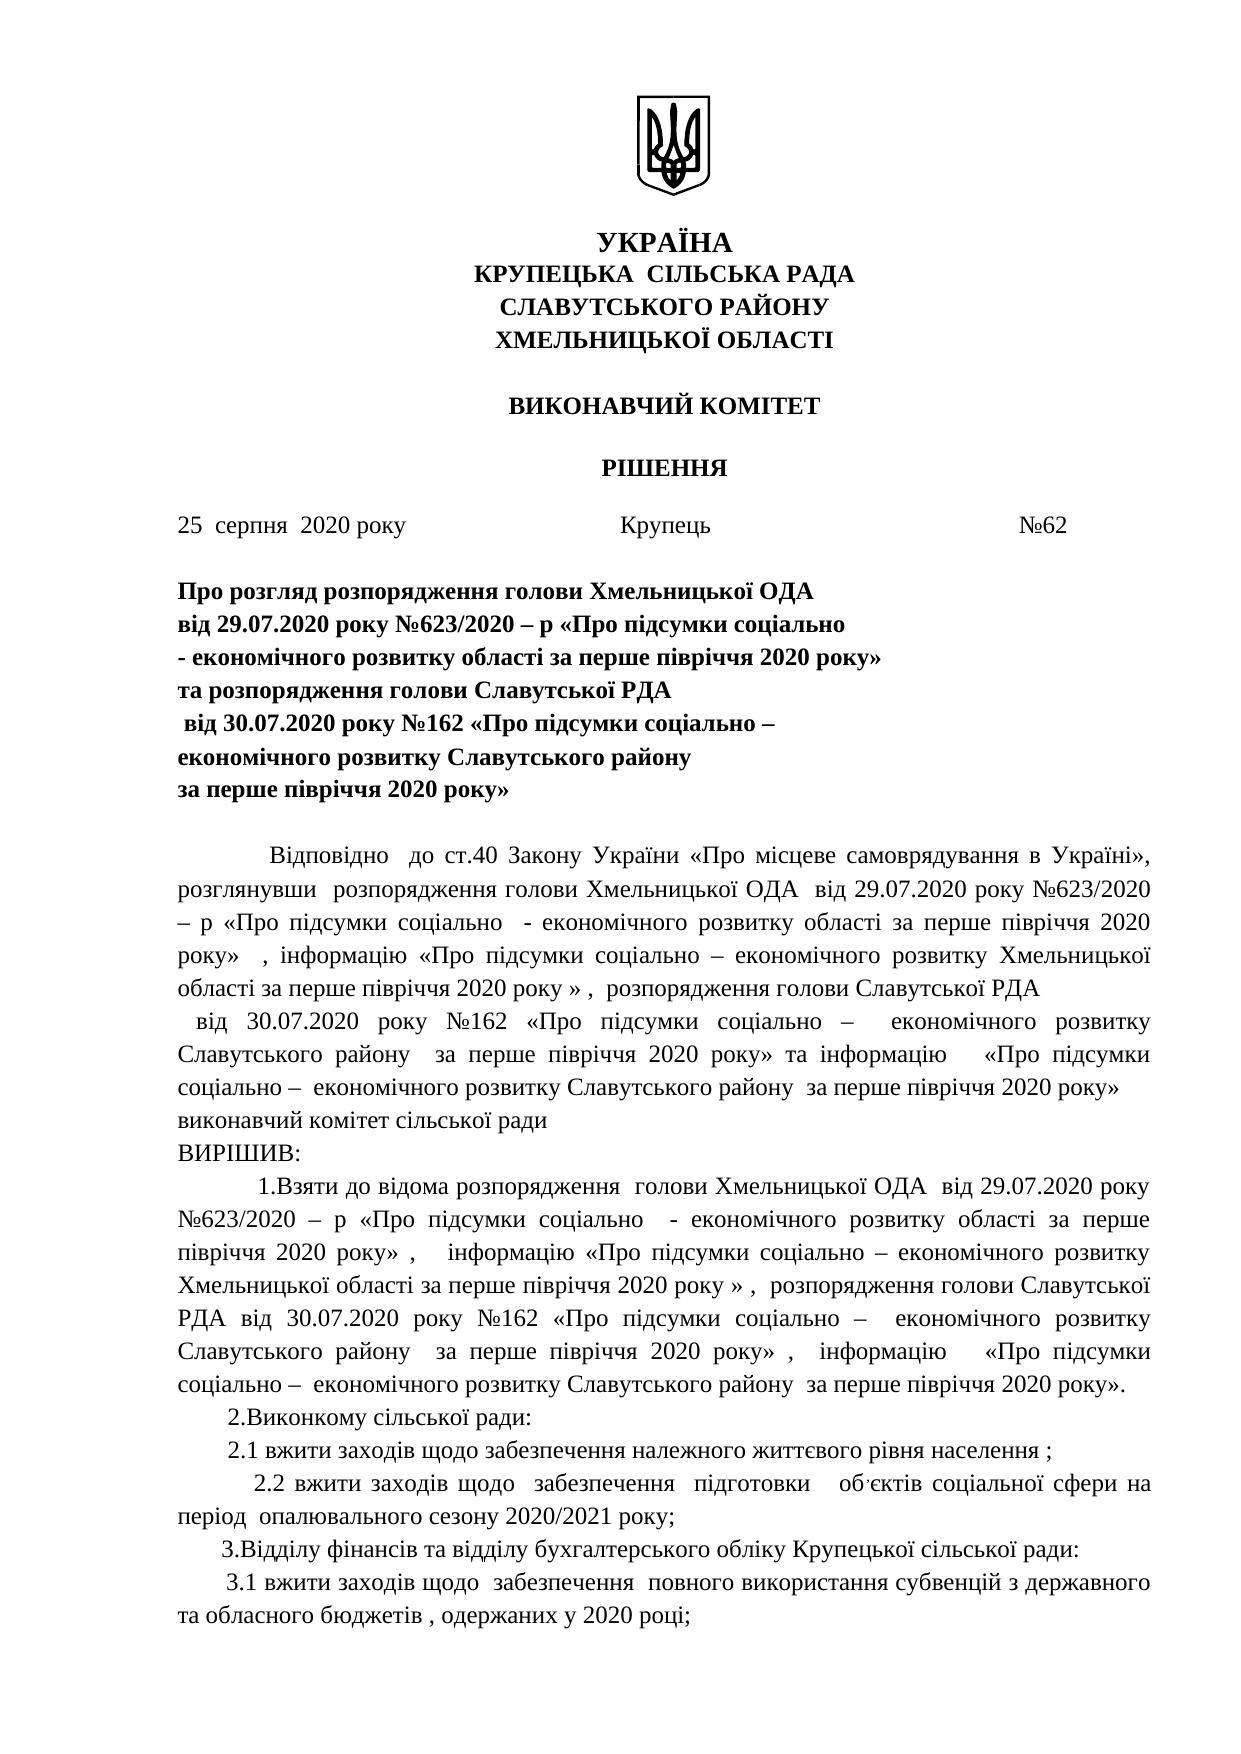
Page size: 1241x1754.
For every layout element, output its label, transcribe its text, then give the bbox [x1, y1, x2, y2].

text виконавчий комітет сільської ради [177, 1105, 1152, 1133]
text за перше півріччя 2020 року» [177, 774, 1152, 803]
text від 30.07.2020 року №162 «Про підсумки соціально – [177, 708, 1152, 737]
text Про розгляд розпорядження голови Хмельницької ОДА [177, 576, 1152, 605]
text від 30.07.2020 року №162 «Про підсумки соціально – економічного розвитку Славутського району за перше півріччя 2020 року» та інформацію «Про підсумки соціально – економічного розвитку Славутського району за перше півріччя 2020 року» [177, 1006, 1152, 1101]
text СЛАВУТСЬКОГО РАЙОНУ [177, 292, 1152, 321]
text 25 серпня 2020 року Крупець №62 [177, 510, 1152, 539]
text РІШЕННЯ [177, 453, 1152, 482]
text 1.Взяти до відома розпорядження голови Хмельницької ОДА від 29.07.2020 року №623/2020 – р «Про підсумки соціально - економічного розвитку області за перше півріччя 2020 року» , інформацію «Про підсумки соціально – економічного розвитку Хмельницької області за перше півріччя 2020 року » , розпорядження голови Славутської РДА від 30.07.2020 року №162 «Про підсумки соціально – економічного розвитку Славутського району за перше півріччя 2020 року» , інформацію «Про підсумки соціально – економічного розвитку Славутського району за перше півріччя 2020 року». [177, 1171, 1152, 1398]
text 2.Виконкому сільської ради: [177, 1402, 1152, 1431]
text ХМЕЛЬНИЦЬКОЇ ОБЛАСТІ [177, 325, 1152, 354]
text 3.Відділу фінансів та відділу бухгалтерського обліку Крупецької сільської ради: [177, 1534, 1152, 1563]
text 2.2 вжити заходів щодо забезпечення підготовки об,єктів соціальної сфери на період опалювального сезону 2020/2021 року; [177, 1468, 1152, 1530]
text економічного розвитку Славутського району [177, 742, 1152, 770]
text 2.1 вжити заходів щодо забезпечення належного життєвого рівня населення ; [177, 1435, 1152, 1464]
text - економічного розвитку області за перше півріччя 2020 року» [177, 642, 1152, 671]
text Відповідно до ст.40 Закону України «Про місцеве самоврядування в Україні», розглянувши розпорядження голови Хмельницької ОДА від 29.07.2020 року №623/2020 – р «Про підсумки соціально - економічного розвитку області за перше півріччя 2020 року» , інформацію «Про підсумки соціально – економічного розвитку Хмельницької області за перше півріччя 2020 року » , розпорядження голови Славутської РДА [177, 841, 1152, 1001]
text 3.1 вжити заходів щодо забезпечення повного використання субвенцій з державного та обласного бюджетів , одержаних у 2020 році; [177, 1567, 1152, 1629]
text УКРАЇНА [177, 226, 1152, 259]
text ВИРІШИВ: [177, 1138, 1152, 1167]
text ВИКОНАВЧИЙ КОМІТЕТ [177, 391, 1152, 420]
text від 29.07.2020 року №623/2020 – р «Про підсумки соціально [177, 609, 1152, 638]
text КРУПЕЦЬКА СІЛЬСЬКА РАДА [177, 259, 1152, 288]
text та розпорядження голови Славутської РДА [177, 676, 1152, 704]
